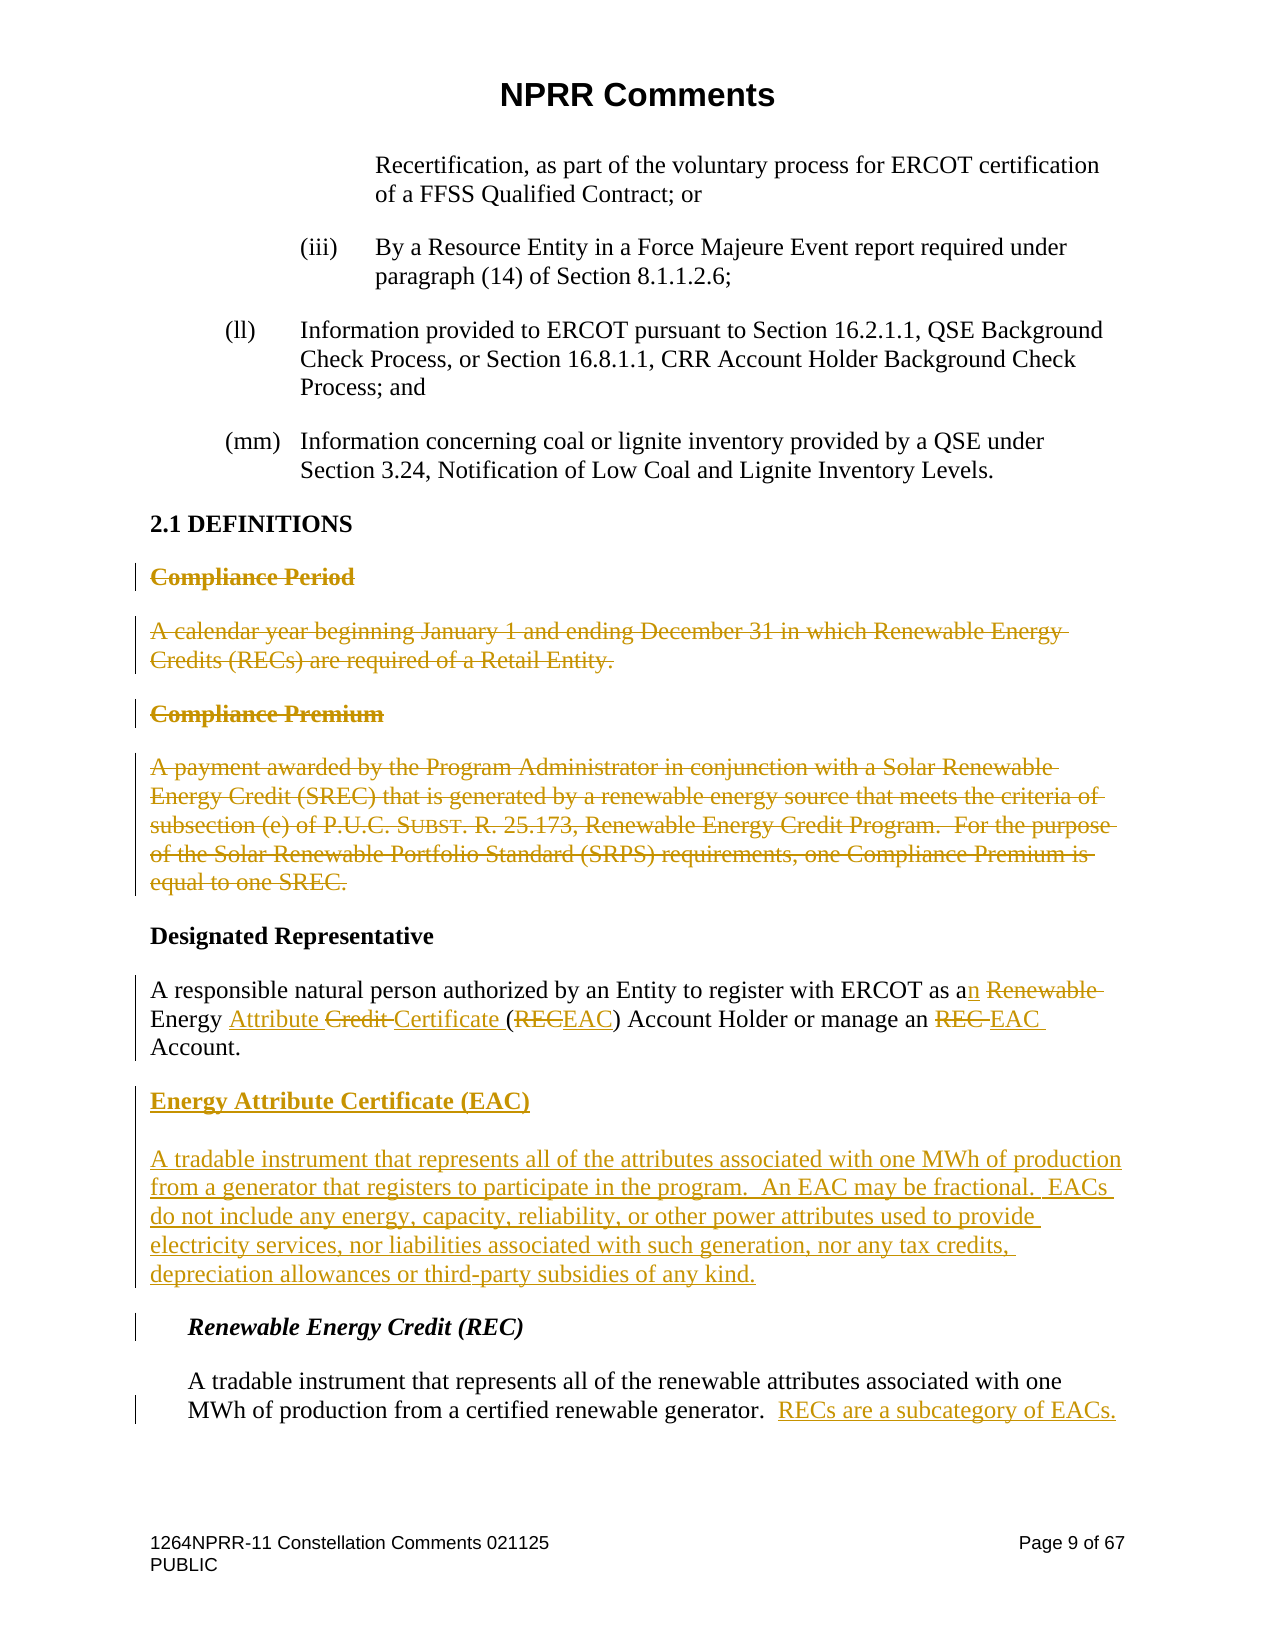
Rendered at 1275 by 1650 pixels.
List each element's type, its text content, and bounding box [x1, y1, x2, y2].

text Designated Representative [150, 921, 1125, 950]
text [300, 150, 1125, 207]
text A tradable instrument that represents all of the renewable attributes associated with one MWh of production from a certified renewable generator. [187, 1366, 1125, 1424]
text (ll) Information provided to ERCOT pursuant to Section 16.2.1.1, QSE Background Check Process, or Section 16.8.1.1, CRR Account Holder Background Check Process; and [225, 315, 1125, 401]
subtitle 2.1 DEFINITIONS [150, 509, 1125, 537]
text Renewable Energy Credit (REC) [187, 1312, 1125, 1341]
text (mm) Information concerning coal or lignite inventory provided by a QSE under Section 3.24, Notification of Low Coal and Lignite Inventory Levels. [225, 426, 1125, 484]
text (iii) By a Resource Entity in a Force Majeure Event report required under paragraph (14) of Section 8.1.1.2.6; [300, 232, 1125, 290]
text A responsible natural person authorized by an Entity to register with ERCOT as a Energy () Account Holder or manage an Account. [150, 975, 1125, 1061]
